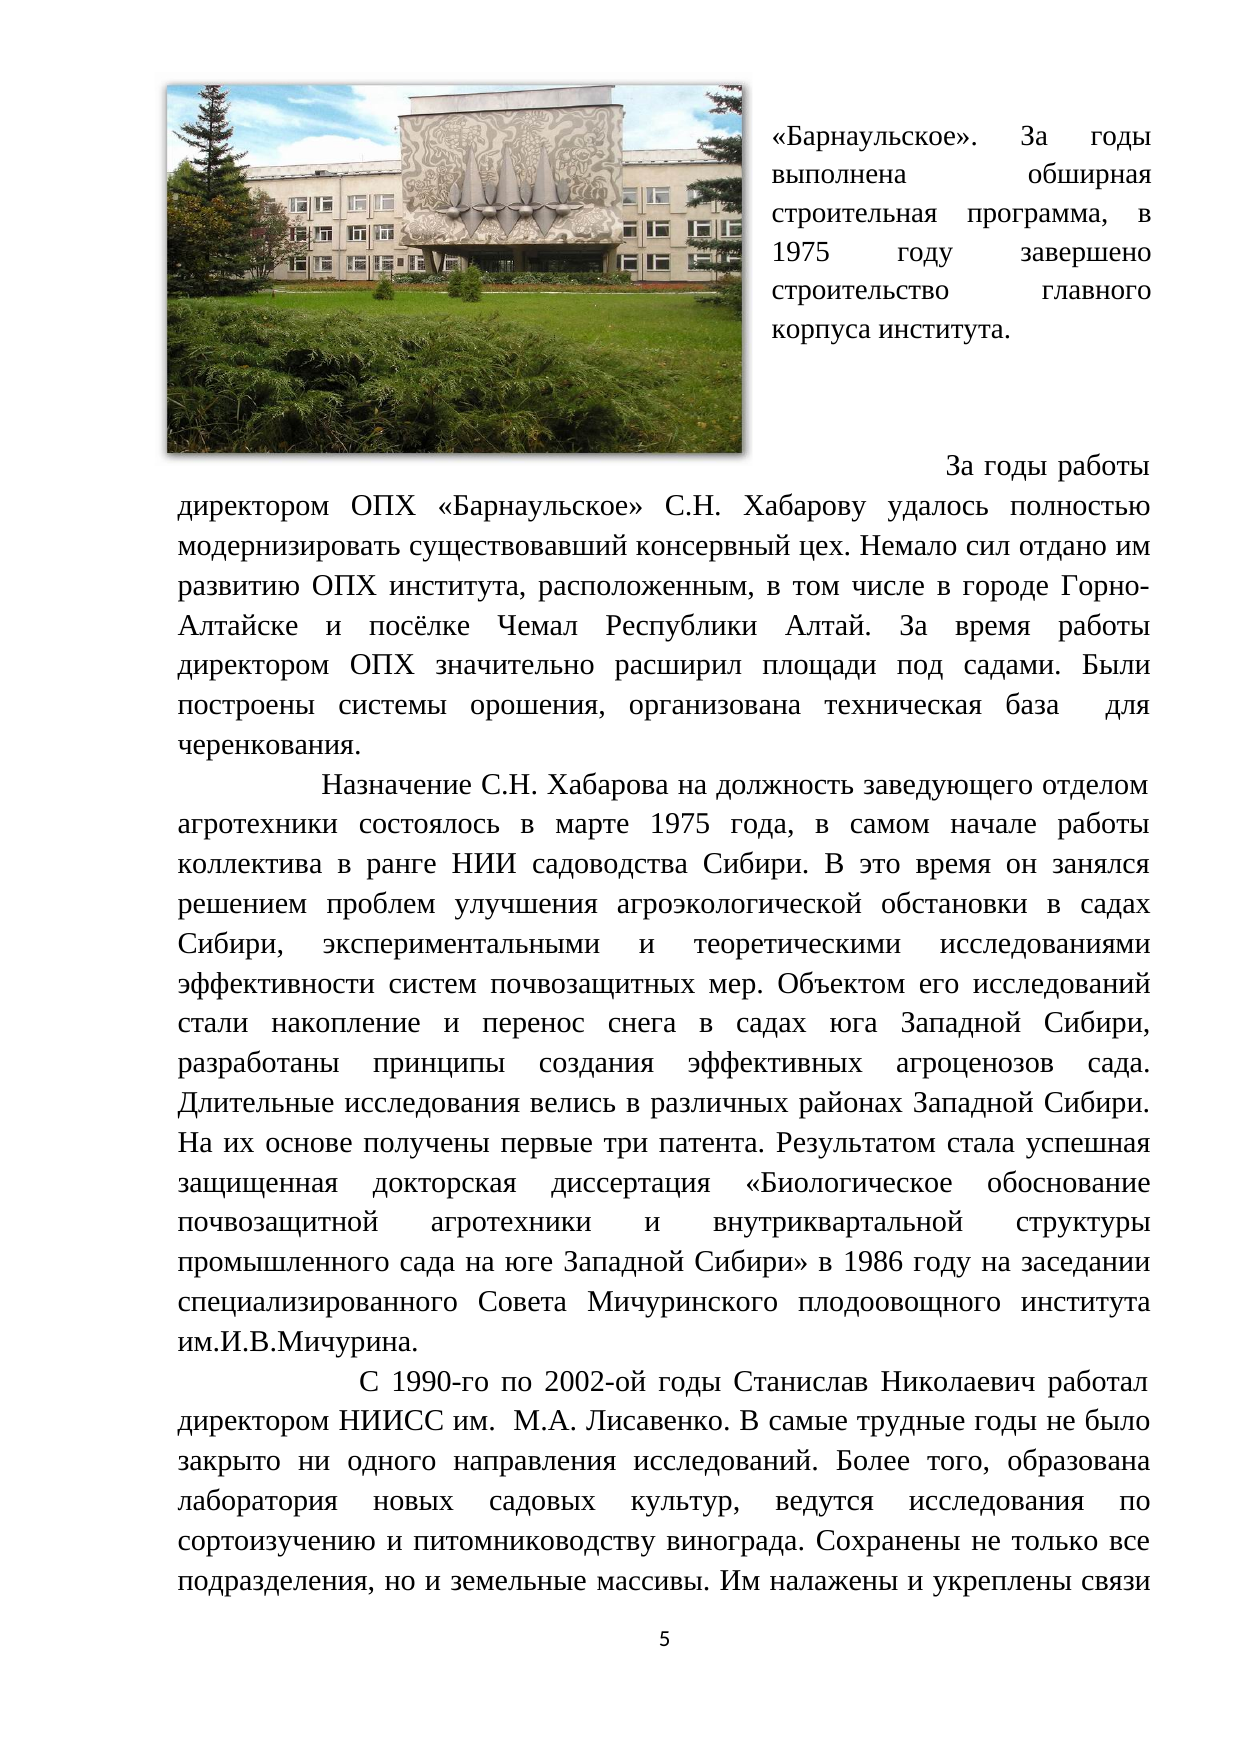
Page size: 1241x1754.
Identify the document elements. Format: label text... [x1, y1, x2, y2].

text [177, 447, 1152, 1596]
picture [154, 72, 753, 466]
